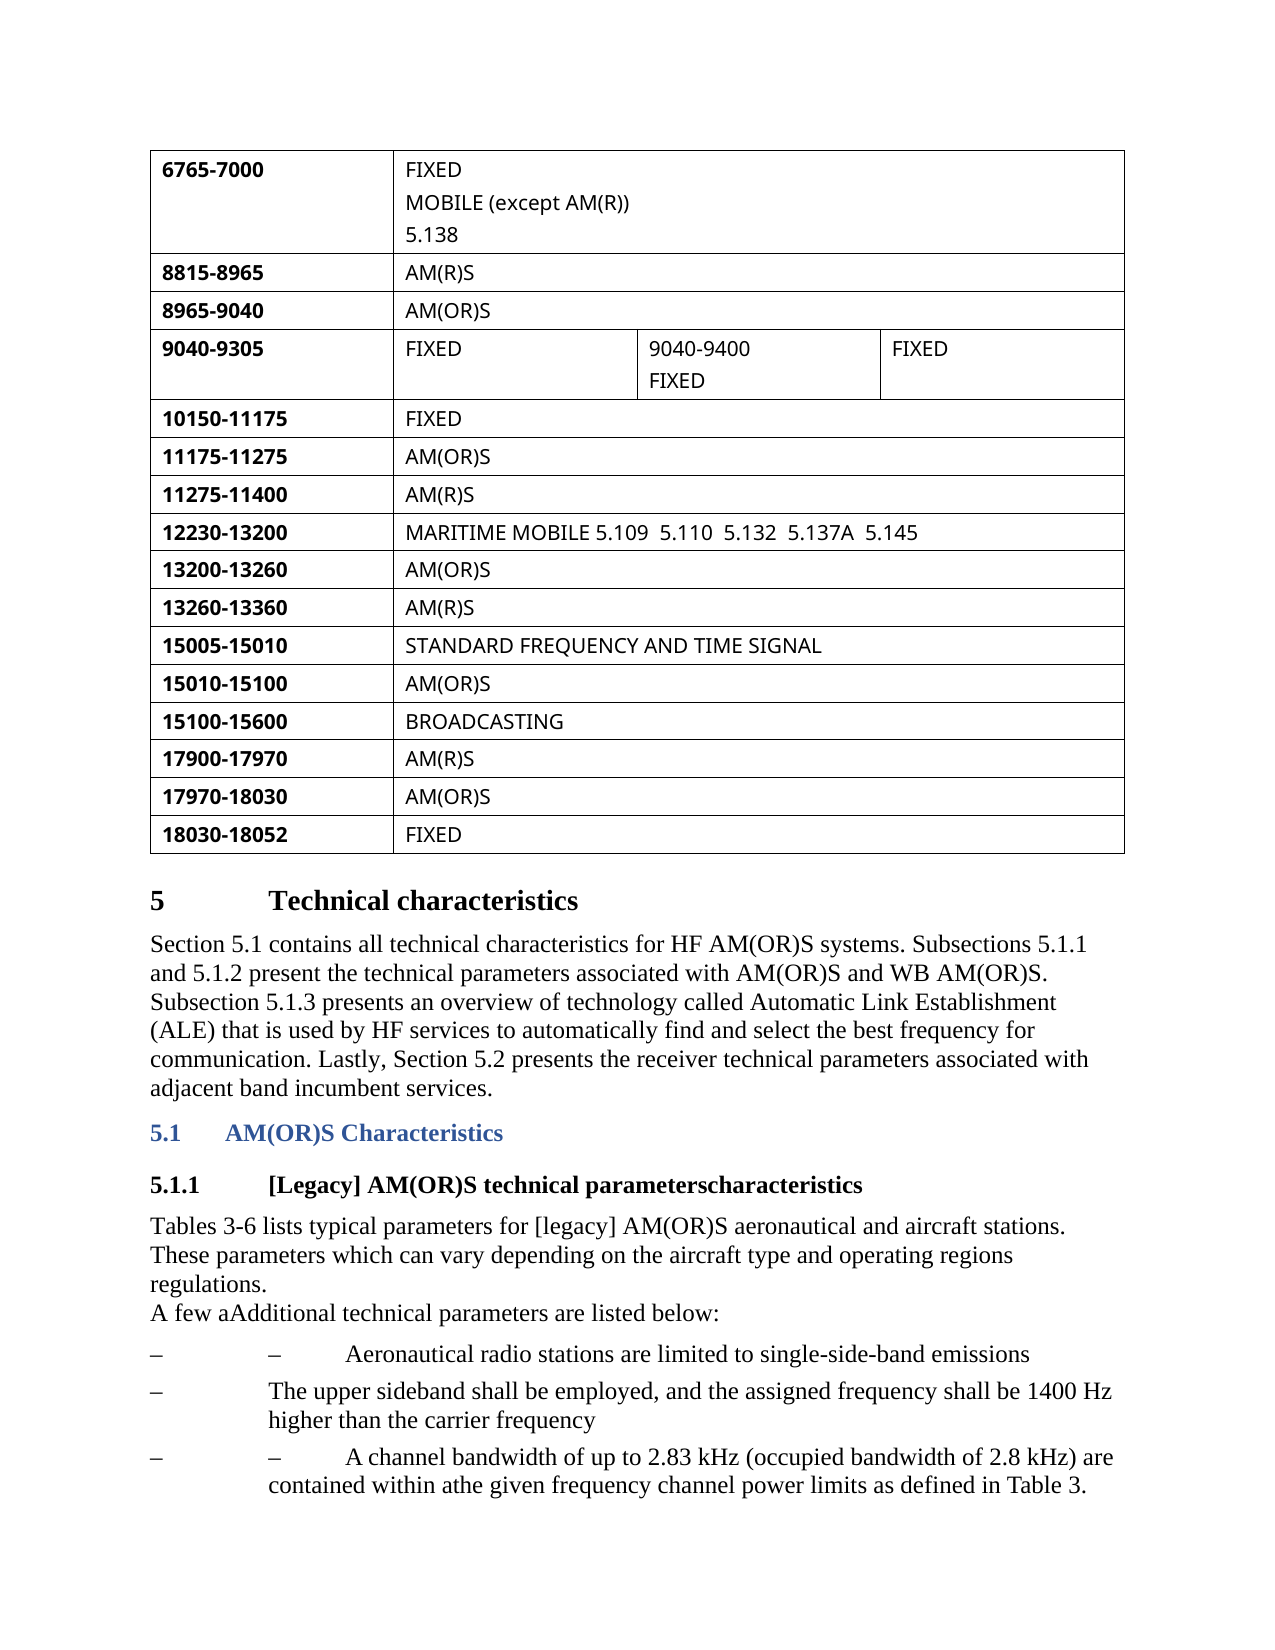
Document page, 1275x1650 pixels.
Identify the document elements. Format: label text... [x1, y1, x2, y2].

table_cell AM(R)S [394, 254, 1124, 291]
table_cell BROADCASTING [394, 703, 1124, 739]
table_cell MARITIME MOBILE 5.109 5.110 5.132 5.137A 5.145 [394, 514, 1124, 550]
table_cell AM(OR)S [394, 551, 1124, 588]
table_cell AM(OR)S [394, 665, 1124, 702]
table_cell 18030-18052 [151, 816, 393, 853]
table_cell AM(OR)S [394, 292, 1124, 329]
table_cell FIXED [394, 816, 1124, 853]
table_cell 12230-13200 [151, 514, 393, 550]
table_cell 8815-8965 [151, 254, 393, 291]
table_cell 17970-18030 [151, 778, 393, 815]
table_cell AM(OR)S [394, 778, 1124, 815]
table_cell FIXED [881, 330, 1124, 399]
table_cell 6765-7000 [151, 151, 393, 253]
table_cell 11175-11275 [151, 438, 393, 475]
table_cell FIXED [394, 400, 1124, 437]
text Tables 3-6 lists typical parameters for [legacy] AM(OR)S aeronautical and aircraft station vary depending on the aircraft type and operating regions regulations. [150, 1211, 1125, 1298]
table_cell 9040-9400 FIXED [638, 330, 880, 399]
table_cell 8965-9040 [151, 292, 393, 329]
table_cell 13200-13260 [151, 551, 393, 588]
table_cell 11275-11400 [151, 476, 393, 512]
table_cell 13260-13360 [151, 589, 393, 626]
table_cell STANDARD FREQUENCY AND TIME SIGNAL [394, 627, 1124, 664]
table_cell FIXED [394, 330, 637, 399]
table_cell 15100-15600 [151, 703, 393, 739]
table_cell AM(R)S [394, 476, 1124, 512]
table_cell 15005-15010 [151, 627, 393, 664]
table_cell FIXED MOBILE (except AM(R)) 5.138 [394, 151, 1124, 253]
text – The upper sideband shall be employed, and the assigned frequency shall be 1400 Hz higher than the carrier frequency [150, 1376, 1125, 1433]
table_cell AM(R)S [394, 740, 1124, 777]
table_cell 10150-11175 [151, 400, 393, 437]
table_cell AM(OR)S [394, 438, 1124, 475]
table_cell AM(R)S [394, 589, 1124, 626]
text dditional technical parameters are listed below: [150, 1298, 1125, 1326]
text 5.1 Legacy AM(OR)S technical [150, 1170, 1125, 1199]
table_cell 17900-17970 [151, 740, 393, 777]
table_cell 9040-9305 [151, 330, 393, 399]
text 5 Technical characteristics [150, 883, 1125, 917]
text – – A channel bandwidth of up to kHz contained within given frequency channel power limits as defined in Table 3. [150, 1442, 1125, 1499]
text – – Aeronautical radio stations are limited to single-side-band emissions [150, 1339, 1125, 1368]
table_cell 15010-15100 [151, 665, 393, 702]
